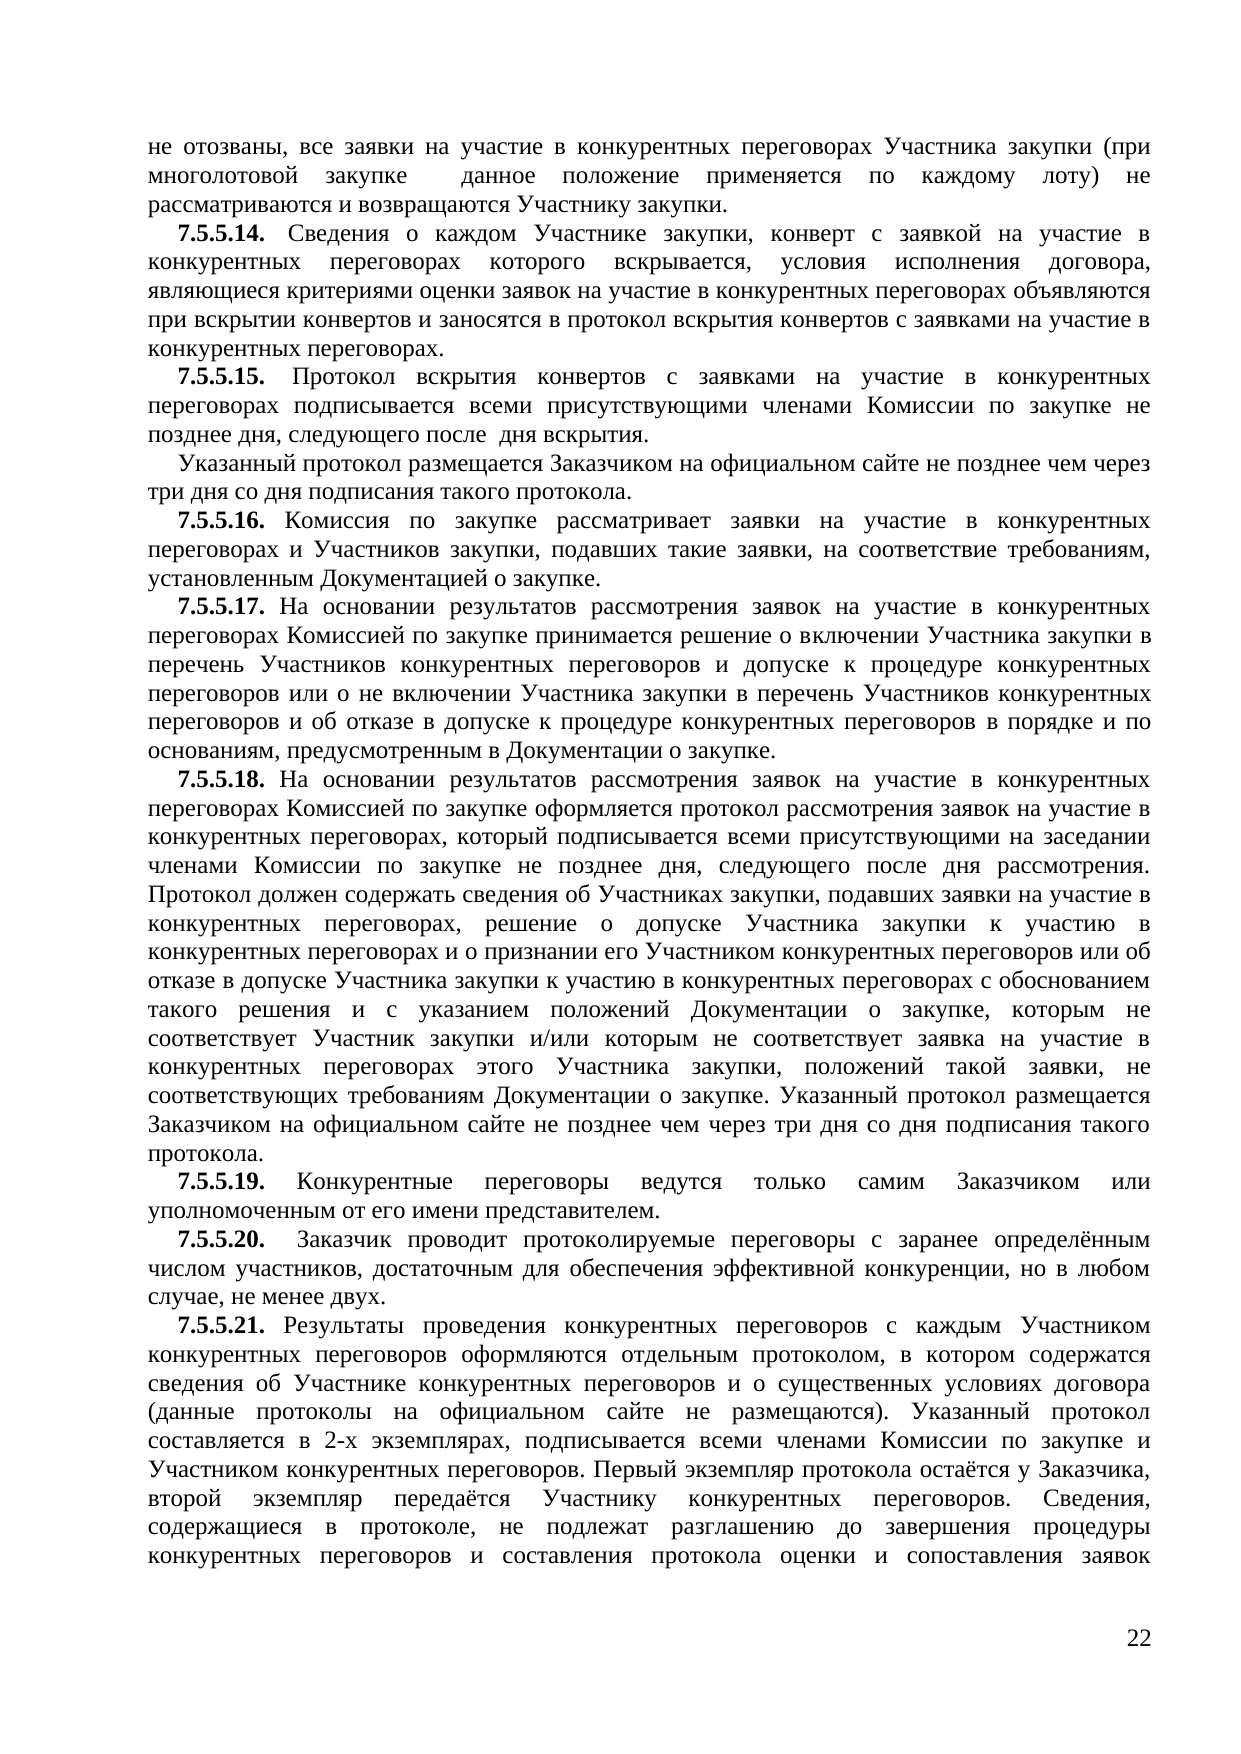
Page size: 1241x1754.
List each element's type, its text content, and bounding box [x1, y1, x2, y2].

text 7.5.5.19. Конкурентные переговоры ведутся только самим Заказчиком или уполномоченным от его имени представителем. [148, 1166, 1152, 1224]
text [148, 1310, 1152, 1569]
text 7.5.5.16. Комиссия по закупке рассматривает заявки на участие в конкурентных переговорах и Участников закупки, подавших такие заявки, на соответствие требованиям, установленным Документацией о закупке. [148, 505, 1152, 591]
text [148, 131, 1152, 218]
text 7.5.5.15. Протокол вскрытия конвертов с заявками на участие в конкурентных переговорах подписывается всеми присутствующими членами Комиссии по закупке не позднее дня, следующего после дня вскрытия. [148, 361, 1152, 448]
text Указанный протокол размещается Заказчиком на официальном сайте не позднее чем через три дня со дня подписания такого протокола. [148, 448, 1152, 505]
text 7.5.5.20. Заказчик проводит протоколируемые переговоры с заранее определённым числом участников, достаточным для обеспечения эффективной конкуренции, но в любом случае, не менее двух. [148, 1224, 1152, 1310]
text 7.5.5.14. Сведения о каждом Участнике закупки, конверт с заявкой на участие в конкурентных переговорах которого вскрывается, условия исполнения договора, являющиеся критериями оценки заявок на участие в конкурентных переговорах объявляются при вскрытии конвертов и заносятся в протокол вскрытия конвертов с заявками на участие в конкурентных переговорах. [148, 218, 1152, 361]
text 7.5.5.18. На основании результатов рассмотрения заявок на участие в конкурентных переговорах Комиссией по закупке оформляется протокол рассмотрения заявок на участие в конкурентных переговорах, который подписывается всеми присутствующими на заседании членами Комиссии по закупке не позднее дня, следующего после дня рассмотрения. Протокол должен содержать сведения об Участниках закупки, подавших заявки на участие в конкурентных переговорах, решение о допуске Участника закупки к участию в конкурентных переговорах и о признании его Участником конкурентных переговоров или об отказе в допуске Участника закупки к участию в конкурентных переговорах с обоснованием такого решения и с указанием положений Документации о закупке, которым не соответствует Участник закупки и/или которым не соответствует заявка на участие в конкурентных переговорах этого Участника закупки, положений такой заявки, не соответствующих требованиям Документации о закупке. Указанный протокол размещается Заказчиком на официальном сайте не позднее чем через три дня со дня подписания такого протокола. [148, 764, 1152, 1166]
text 7.5.5.17. На основании результатов рассмотрения заявок на участие в конкурентных переговорах Комиссией по закупке принимается решение о включении Участника закупки в перечень Участников конкурентных переговоров и допуске к процедуре конкурентных переговоров или о не включении Участника закупки в перечень Участников конкурентных переговоров и об отказе в допуске к процедуре конкурентных переговоров в порядке и по основаниям, предусмотренным в Документации о закупке. [148, 591, 1152, 764]
